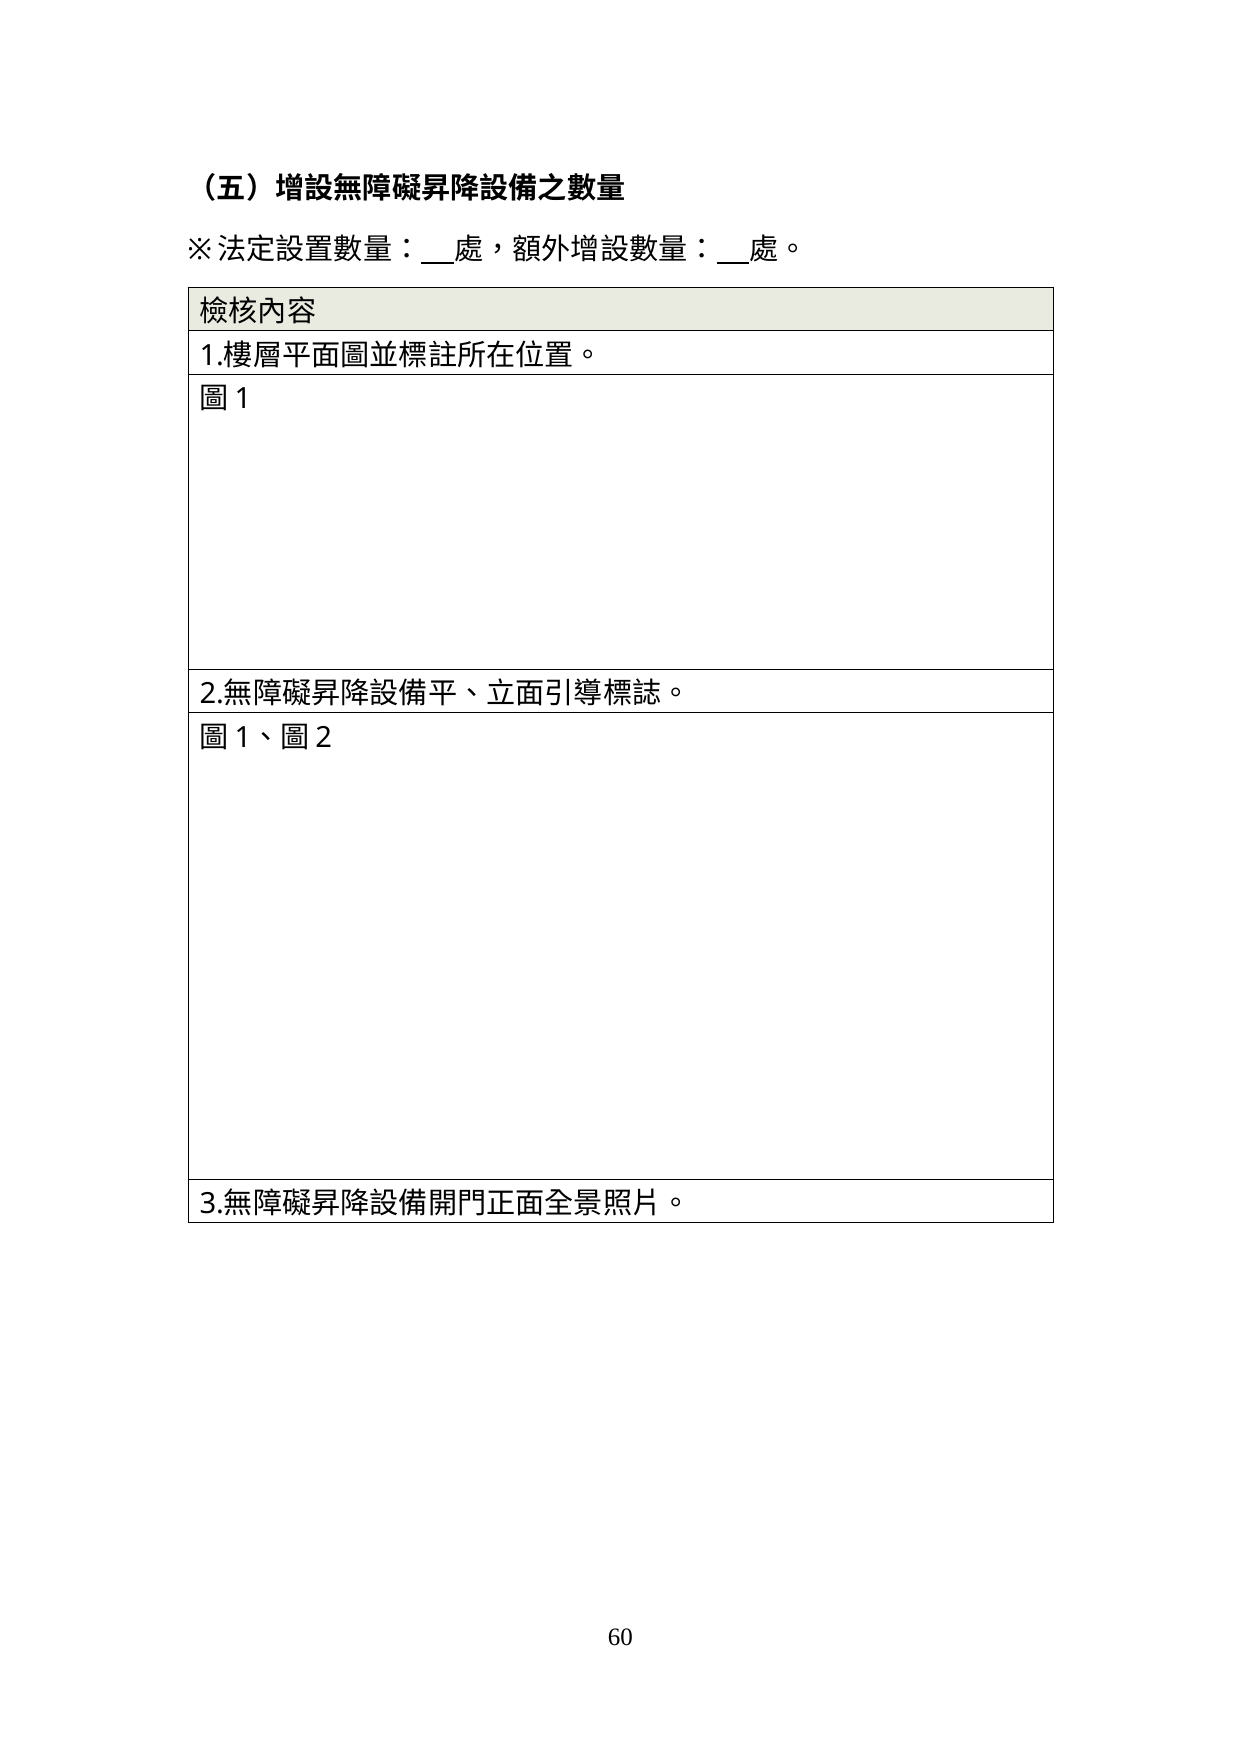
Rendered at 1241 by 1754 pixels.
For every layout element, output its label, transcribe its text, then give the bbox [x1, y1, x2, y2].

table_header 檢核內容 [189, 288, 1053, 330]
list 法定設置數量： 處，額外增設數量： 處。 [187, 226, 1053, 268]
table_cell 2.無障礙昇降設備平、立面引導標誌。 [189, 670, 1053, 712]
subtitle 增設無障礙昇降設備之數量 [187, 164, 1053, 207]
table_cell 1.樓層平面圖並標註所在位置。 [189, 331, 1053, 373]
table_cell 3.無障礙昇降設備開門正面全景照片。 [189, 1180, 1053, 1222]
table_cell 圖1 [189, 375, 1053, 669]
table_cell 圖1、圖2 [189, 713, 1053, 1179]
